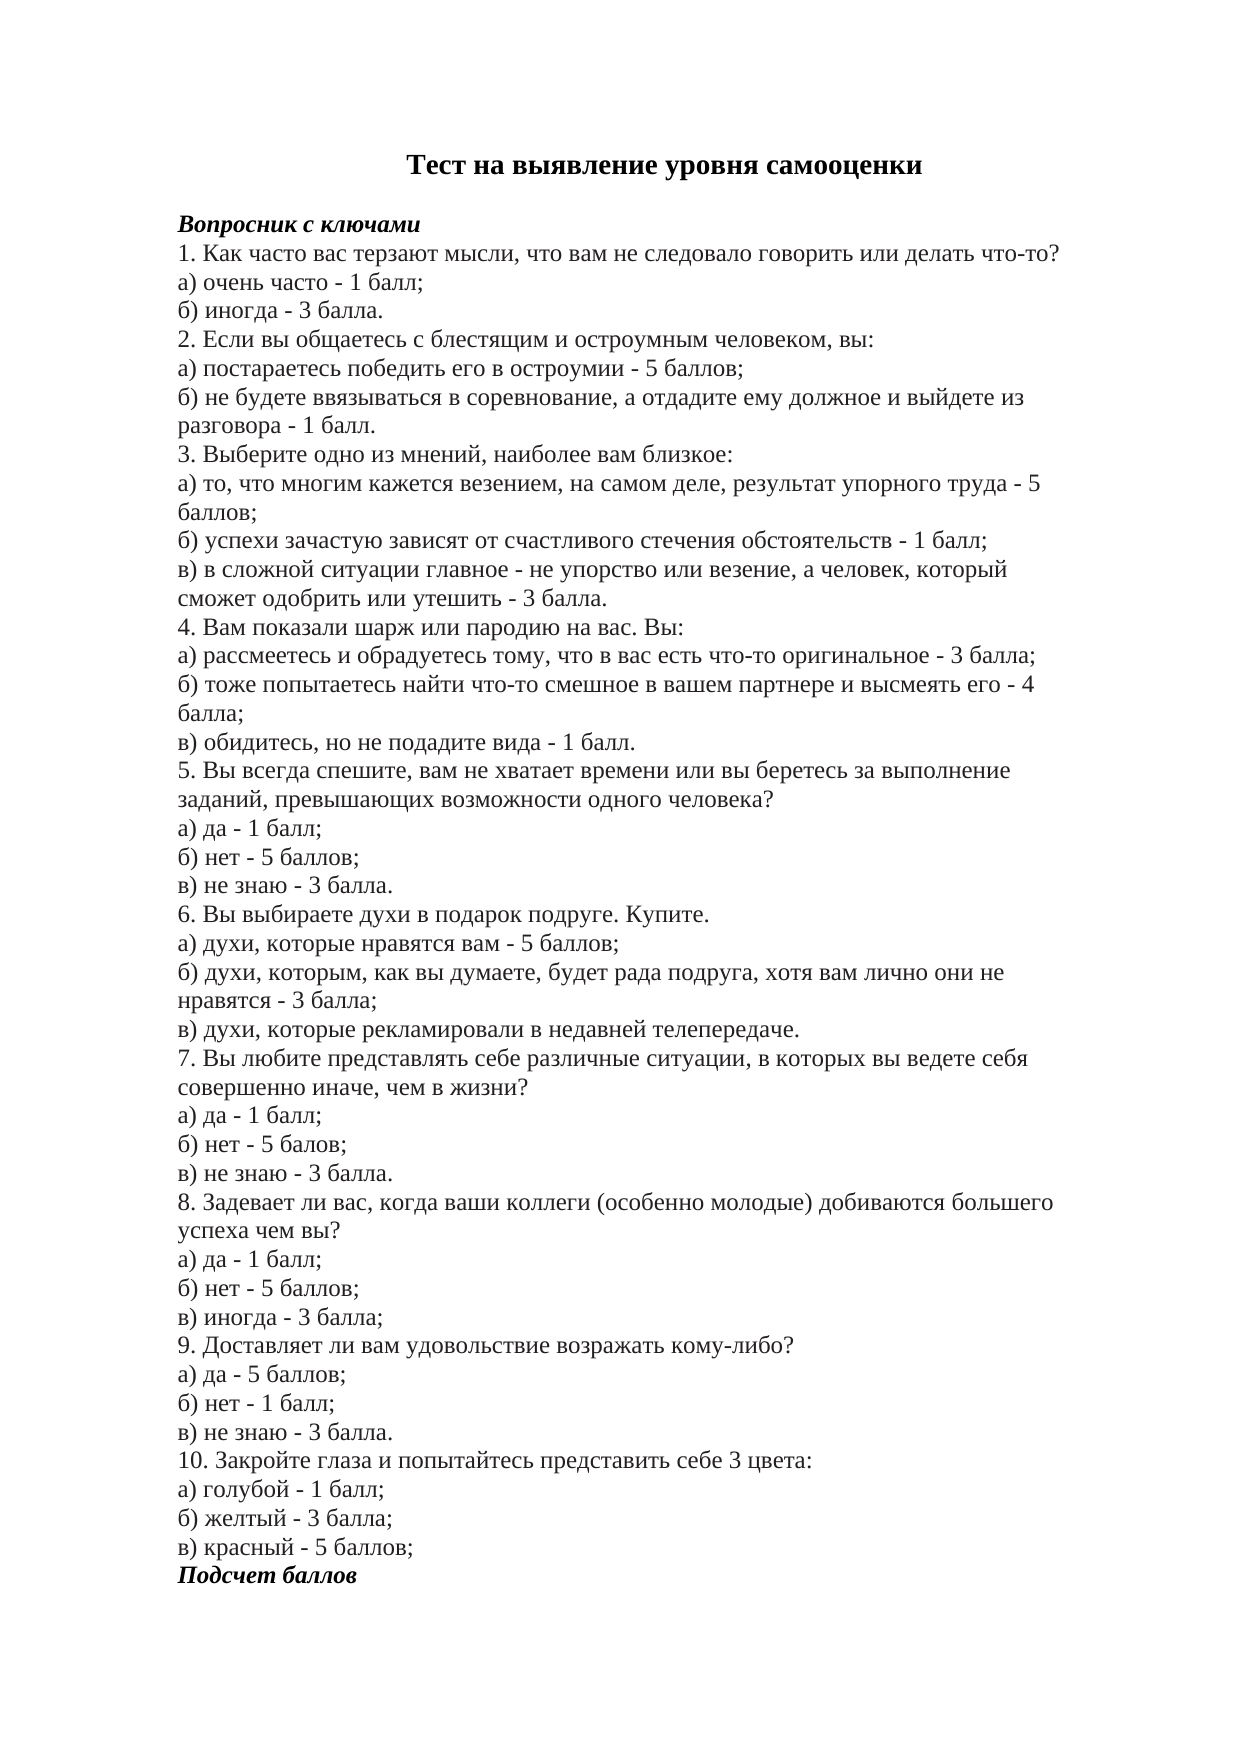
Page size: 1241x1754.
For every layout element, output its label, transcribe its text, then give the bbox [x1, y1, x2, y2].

text б) нет - 1 балл; [177, 1388, 1152, 1417]
text 8. Задевает ли вас, когда ваши коллеги (особенно молодые) добиваются большего [177, 1187, 1152, 1215]
text в) не знаю - 3 балла. [177, 1158, 1152, 1187]
text 3. Выберите одно из мнений, наиболее вам близкое: [177, 439, 1152, 468]
text в) не знаю - 3 балла. [177, 1417, 1152, 1445]
text б) нет - 5 баллов; [177, 842, 1152, 870]
text в) в сложной ситуации главное - не упорство или везение, а человек, который [177, 554, 1152, 583]
text 9. Доставляет ли вам удовольствие возражать кому-либо? [177, 1330, 1152, 1359]
text б) успехи зачастую зависят от счастливого стечения обстоятельств - 1 балл; [177, 525, 1152, 554]
text а) да - 1 балл; [177, 1100, 1152, 1129]
text успеха чем вы? [177, 1215, 1152, 1244]
text а) да - 1 балл; [177, 1244, 1152, 1273]
text заданий, превышающих возможности одного человека? [177, 784, 1152, 813]
text 4. Вам показали шарж или пародию на вас. Вы: [177, 612, 1152, 640]
text а) да - 5 баллов; [177, 1359, 1152, 1388]
text баллов; [177, 497, 1152, 525]
text а) рассмеетесь и обрадуетесь тому, что в вас есть что-то оригинальное - 3 балла; [177, 640, 1152, 669]
text в) не знаю - 3 балла. [177, 870, 1152, 899]
text 10. Закройте глаза и попытайтесь представить себе 3 цвета: [177, 1445, 1152, 1474]
text балла; [177, 698, 1152, 727]
text б) желтый - 3 балла; [177, 1503, 1152, 1532]
text а) духи, которые нравятся вам - 5 баллов; [177, 928, 1152, 957]
text в) иногда - 3 балла; [177, 1302, 1152, 1330]
text сможет одобрить или утешить - 3 балла. [177, 583, 1152, 612]
text а) голубой - 1 балл; [177, 1474, 1152, 1503]
text а) то, что многим кажется везением, на самом деле, результат упорного труда - 5 [177, 468, 1152, 497]
text б) духи, которым, как вы думаете, будет рада подруга, хотя вам лично они не [177, 957, 1152, 985]
text а) очень часто - 1 балл; [177, 267, 1152, 295]
text 6. Вы выбираете духи в подарок подруге. Купите. [177, 899, 1152, 928]
text а) да - 1 балл; [177, 813, 1152, 842]
text в) духи, которые рекламировали в недавней телепередаче. [177, 1014, 1152, 1043]
text в) обидитесь, но не подадите вида - 1 балл. [177, 727, 1152, 755]
text разговора - 1 балл. [177, 410, 1152, 439]
text совершенно иначе, чем в жизни? [177, 1072, 1152, 1100]
text б) не будете ввязываться в соревнование, а отдадите ему должное и выйдете из [177, 382, 1152, 410]
text б) иногда - 3 балла. [177, 295, 1152, 324]
text Тест на выявление уровня самооценки [177, 147, 1152, 180]
text а) постараетесь победить его в остроумии - 5 баллов; [177, 353, 1152, 382]
text б) нет - 5 баллов; [177, 1273, 1152, 1302]
text б) тоже попытаетесь найти что-то смешное в вашем партнере и высмеять его - 4 [177, 669, 1152, 698]
text 7. Вы любите представлять себе различные ситуации, в которых вы ведете себя [177, 1043, 1152, 1072]
text 2. Если вы общаетесь с блестящим и остроумным человеком, вы: [177, 324, 1152, 353]
text Подсчет баллов [177, 1560, 1152, 1589]
text 5. Вы всегда спешите, вам не хватает времени или вы беретесь за выполнение [177, 755, 1152, 784]
text Вопросник с ключами [177, 209, 1152, 238]
text 1. Как часто вас терзают мысли, что вам не следовало говорить или делать что-то? [177, 238, 1152, 267]
text в) красный - 5 баллов; [177, 1532, 1152, 1560]
text нравятся - 3 балла; [177, 985, 1152, 1014]
text б) нет - 5 балов; [177, 1129, 1152, 1158]
